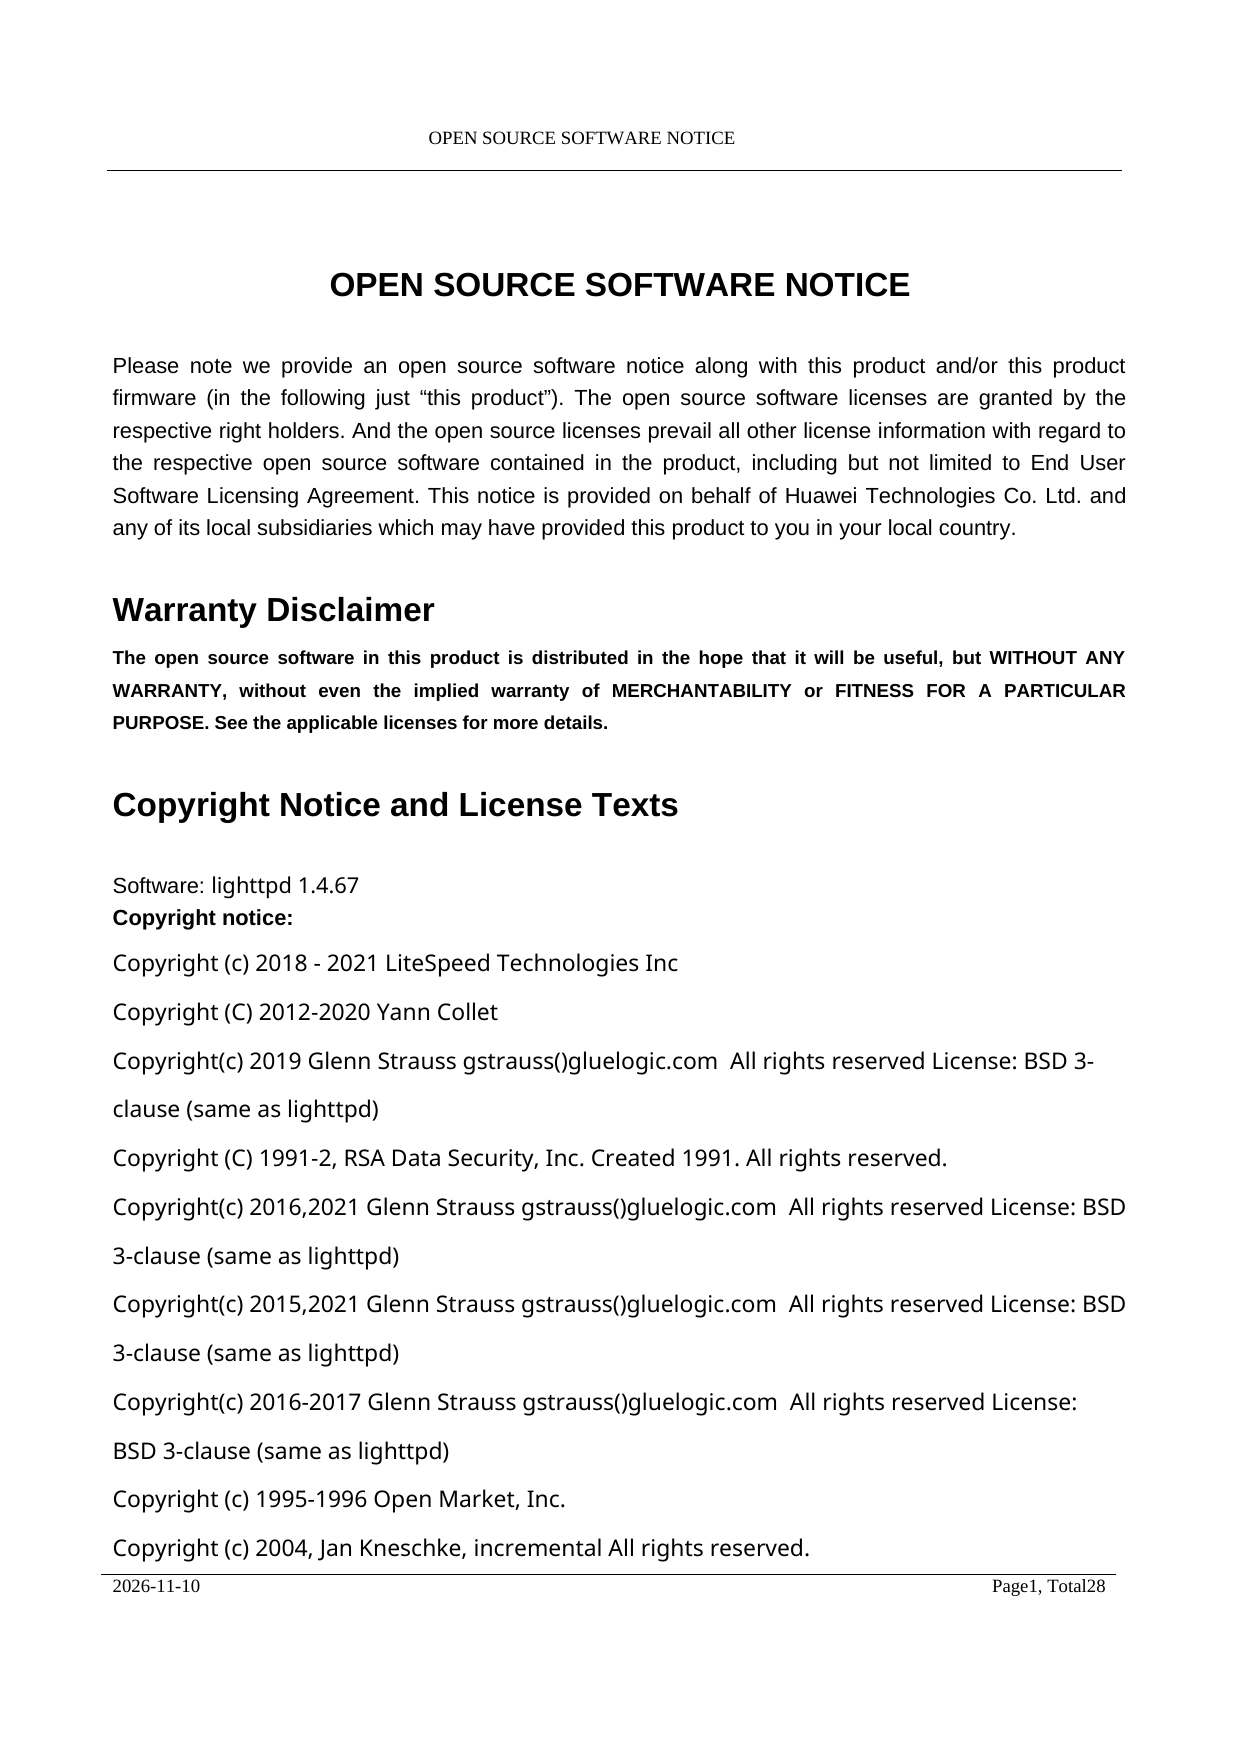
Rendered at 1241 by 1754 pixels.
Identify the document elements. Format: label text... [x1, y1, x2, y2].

text Please note we provide an open source software notice along with this product and/or this product firmware (in the following just “this product”). The open source software licenses are granted by the respective right holders. And the open source licenses prevail all other license information with regard to the respective open source software contained in the product, including but not limited to End User Software Licensing Agreement. This notice is provided on behalf of Huawei Technologies Co. Ltd. and any of its local subsidiaries which may have provided this product to you in your local country. [112, 349, 1128, 544]
text The open source software in this product is distributed in the hope that it will be useful, but WITHOUT ANY WARRANTY, without even the implied warranty of MERCHANTABILITY or FITNESS FOR A PARTICULAR PURPOSE. See the applicable licenses for more details. [112, 641, 1128, 739]
text Copyright Notice and License Texts [112, 771, 1128, 836]
text Warranty Disclaimer [112, 576, 1128, 641]
text Copyright notice: [112, 901, 1128, 934]
text OPEN SOURCE SOFTWARE NOTICE [112, 251, 1128, 316]
text Software: lighttpd 1.4.67 [112, 869, 1128, 901]
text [112, 947, 1128, 1564]
